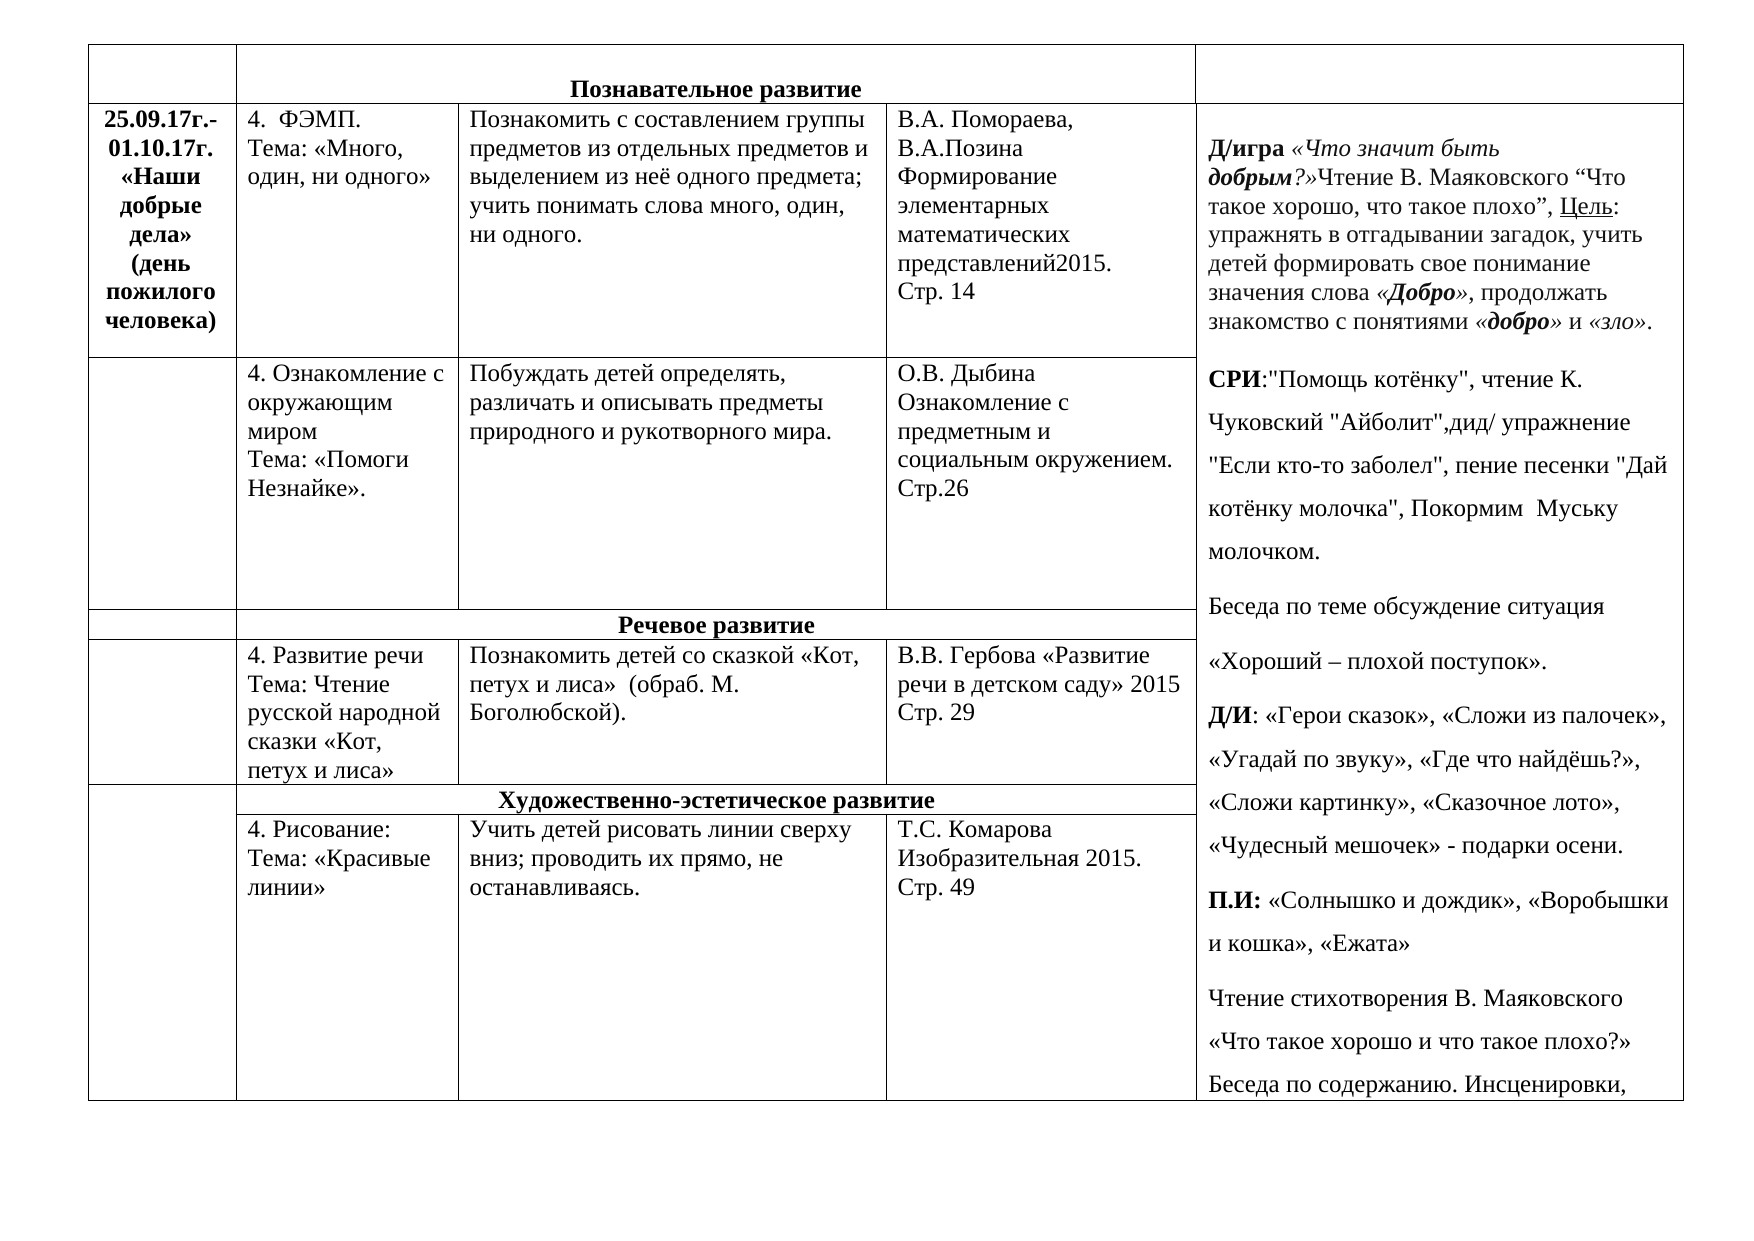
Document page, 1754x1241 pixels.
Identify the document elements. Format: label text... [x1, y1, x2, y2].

table_cell [89, 610, 236, 639]
table_cell Познавательное развитие [237, 45, 1195, 103]
table_cell 4. Рисование: Тема: «Красивые линии» [237, 815, 458, 1100]
table_cell [89, 785, 236, 1100]
table_cell Речевое развитие [237, 610, 1196, 639]
table_cell Учить детей рисовать линии сверху вниз; проводить их прямо, не останавливаясь. [459, 815, 886, 1100]
table_cell В.В. Гербова «Развитие речи в детском саду» 2015 Стр. 29 [887, 640, 1196, 784]
table_cell Побуждать детей определять, различать и описывать предметы природного и рукотворного мира. [459, 358, 886, 609]
table_cell 4. Развитие речи Тема: Чтение русской народной сказки «Кот, петух и лиса» [237, 640, 458, 784]
table_cell [1196, 45, 1683, 103]
table_cell Художественно-эстетическое развитие [237, 785, 1196, 813]
table_cell В.А. Помораева, В.А.Позина Формирование элементарных математических представлений2015. Стр. 14 [887, 104, 1196, 357]
table_cell Познакомить детей со сказкой «Кот, петух и лиса» (обраб. М. Боголюбской). [459, 640, 886, 784]
table_cell 4. Ознакомление с окружающим миром Тема: «Помоги Незнайке». [237, 358, 458, 609]
table_cell Д/игра «Что значит быть добрым?»Чтение В. Маяковского “Что такое хорошо, что такое плохо”, Цель: упражнять в отгадывании загадок, учить детей формировать свое понимание значения слова «Добро», продолжать знакомство с понятиями «добро» и «зло». СРИ:"Помощь котёнку", чтение К. Чуковский "Айболит",дид/ упражнение "Если кто-то заболел", пение песенки "Дай котёнку молочка", Покормим Муську молочком. Беседа по теме обсуждение ситуация «Хороший – плохой поступок». Д/И: «Герои сказок», «Сложи из палочек», «Угадай по звуку», «Где что найдёшь?», «Сложи картинку», «Сказочное лото», «Чудесный мешочек» - подарки осени. П.И: «Солнышко и дождик», «Воробышки и кошка», «Ежата» Чтение стихотворения В. Маяковского «Что такое хорошо и что такое плохо?» Беседа по содержанию. Инсценировки, игры-драматизации: «Сказка об умном мышонке» СРИ: «Помощники», «Магазин игрушек», «Зоопарк». Подарки и сюрпризы для детей «Самолётики». Итоговое мероприятие: Аппликация Тема: «Чем больше в мире доброты, тем счастливей я и ты» [1197, 104, 1683, 1100]
table_cell [89, 45, 236, 103]
table_cell Познакомить с составлением группы предметов из отдельных предметов и выделением из неё одного предмета; учить понимать слова много, один, ни одного. [459, 104, 886, 357]
table_cell [89, 640, 236, 784]
table_cell Т.С. Комарова Изобразительная 2015. Стр. 49 [887, 815, 1196, 1100]
table_cell О.В. Дыбина Ознакомление с предметным и социальным окружением. Стр.26 [887, 358, 1196, 609]
table_cell 25.09.17г.- 01.10.17г. «Наши добрые дела» (день пожилого человека) [89, 104, 236, 357]
table_cell [89, 358, 236, 609]
table_cell 4. ФЭМП. Тема: «Много, один, ни одного» [237, 104, 458, 357]
